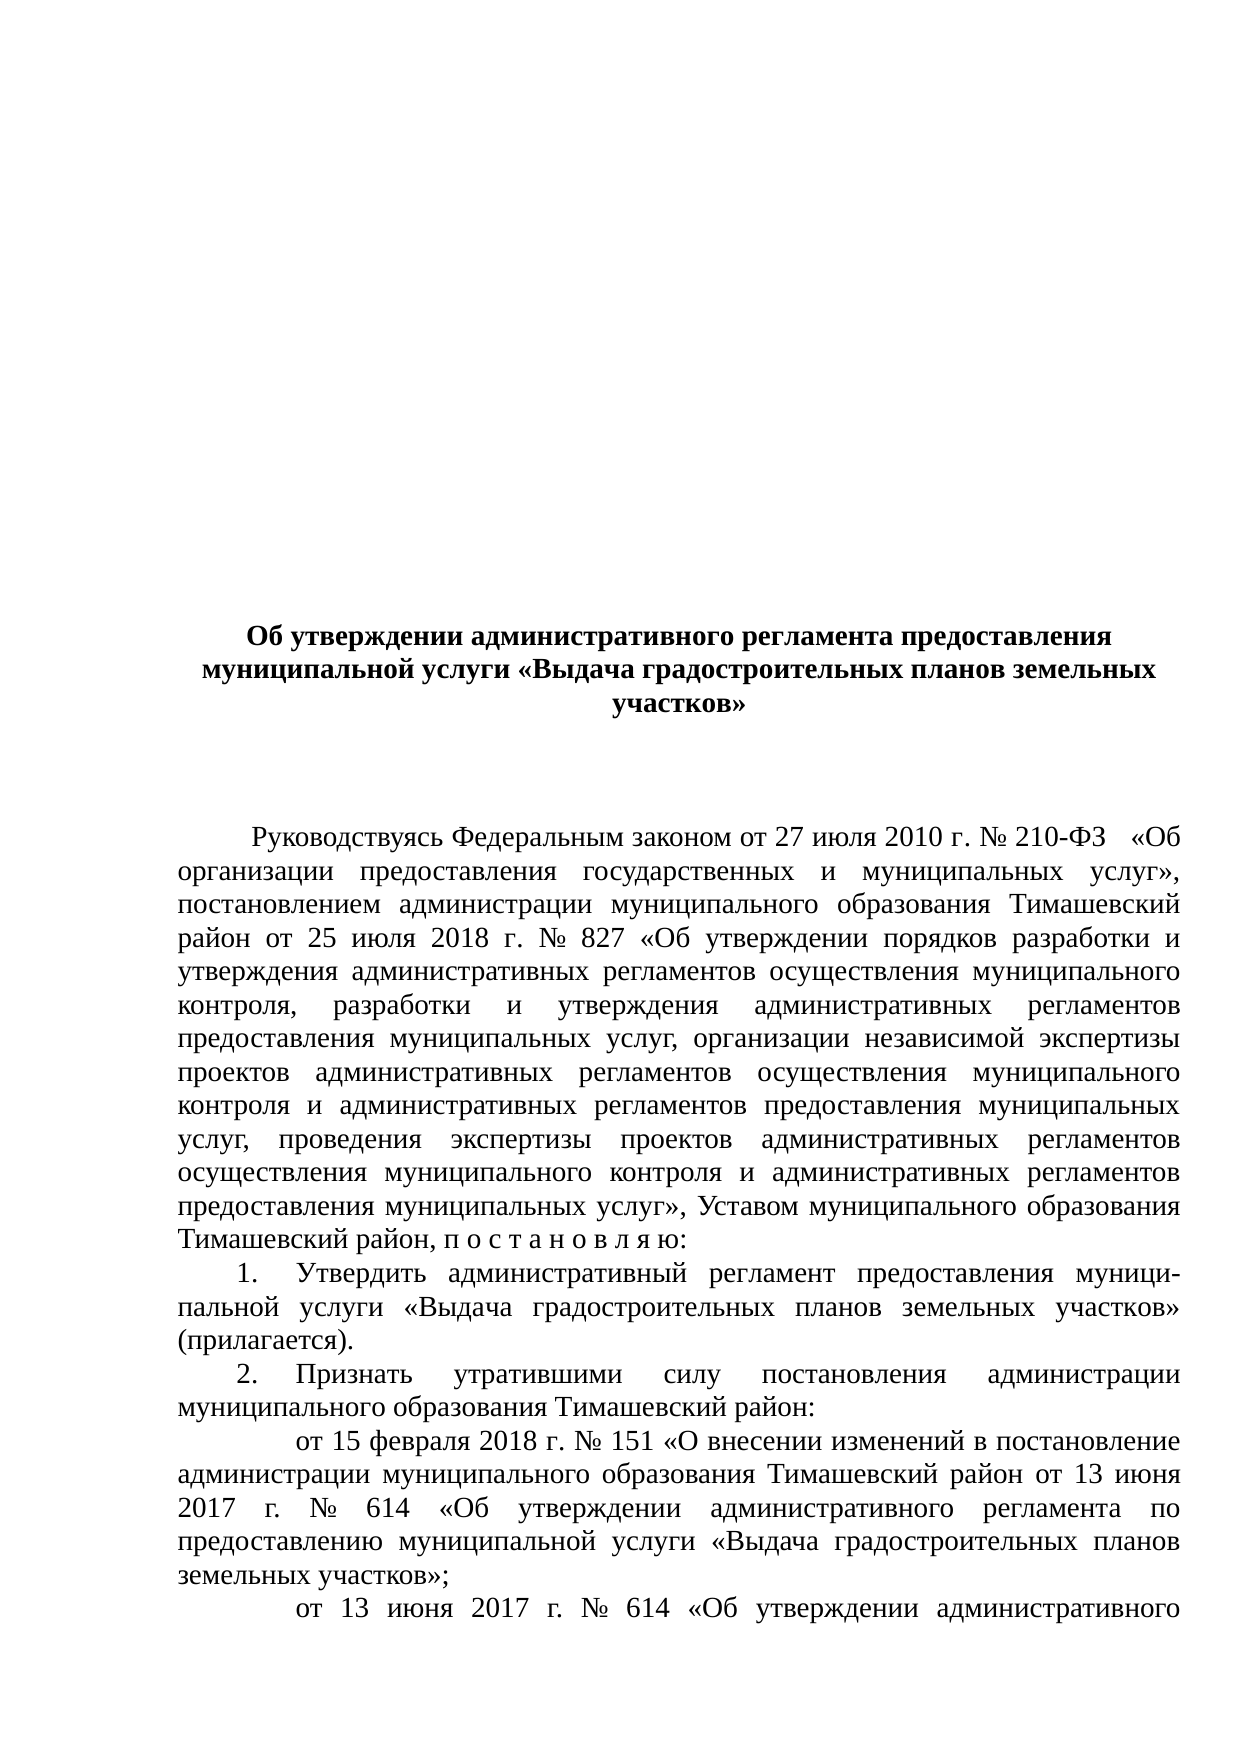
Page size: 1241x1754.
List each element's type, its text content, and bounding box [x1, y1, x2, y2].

text Об утверждении административного регламента предоставления муниципальной услуги «Выдача градостроительных планов земельных участков» [177, 618, 1181, 718]
text от 15 февраля 2018 г. № 151 «О внесении изменений в постановление администрации муниципального образования Тимашевский район от 13 июня 2017 г. № 614 «Об утверждении административного регламента по предоставлению муниципальной услуги «Выдача градостроительных планов земельных участков»; [177, 1423, 1181, 1591]
list Признать утратившими силу постановления администрации муниципального образования Тимашевский район: [177, 1356, 1181, 1423]
list Утвердить административный регламент предоставления муници-пальной услуги «Выдача градостроительных планов земельных участков» (прилагается). [177, 1255, 1181, 1356]
text Руководствуясь Федеральным законом от 27 июля 2010 г. № 210-ФЗ «Об организации предоставления государственных и муниципальных услуг», постановлением администрации муниципального образования Тимашевский район от 25 июля 2018 г. № 827 «Об утверждении порядков разработки и утверждения административных регламентов осуществления муниципального контроля, разработки и утверждения административных регламентов предоставления муниципальных услуг, организации независимой экспертизы проектов административных регламентов осуществления муниципального контроля и административных регламентов предоставления муниципальных услуг, проведения экспертизы проектов административных регламентов осуществления муниципального контроля и административных регламентов предоставления муниципальных услуг», Уставом муниципального образования Тимашевский район, п о с т а н о в л я ю: [177, 819, 1181, 1255]
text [177, 1591, 1181, 1624]
